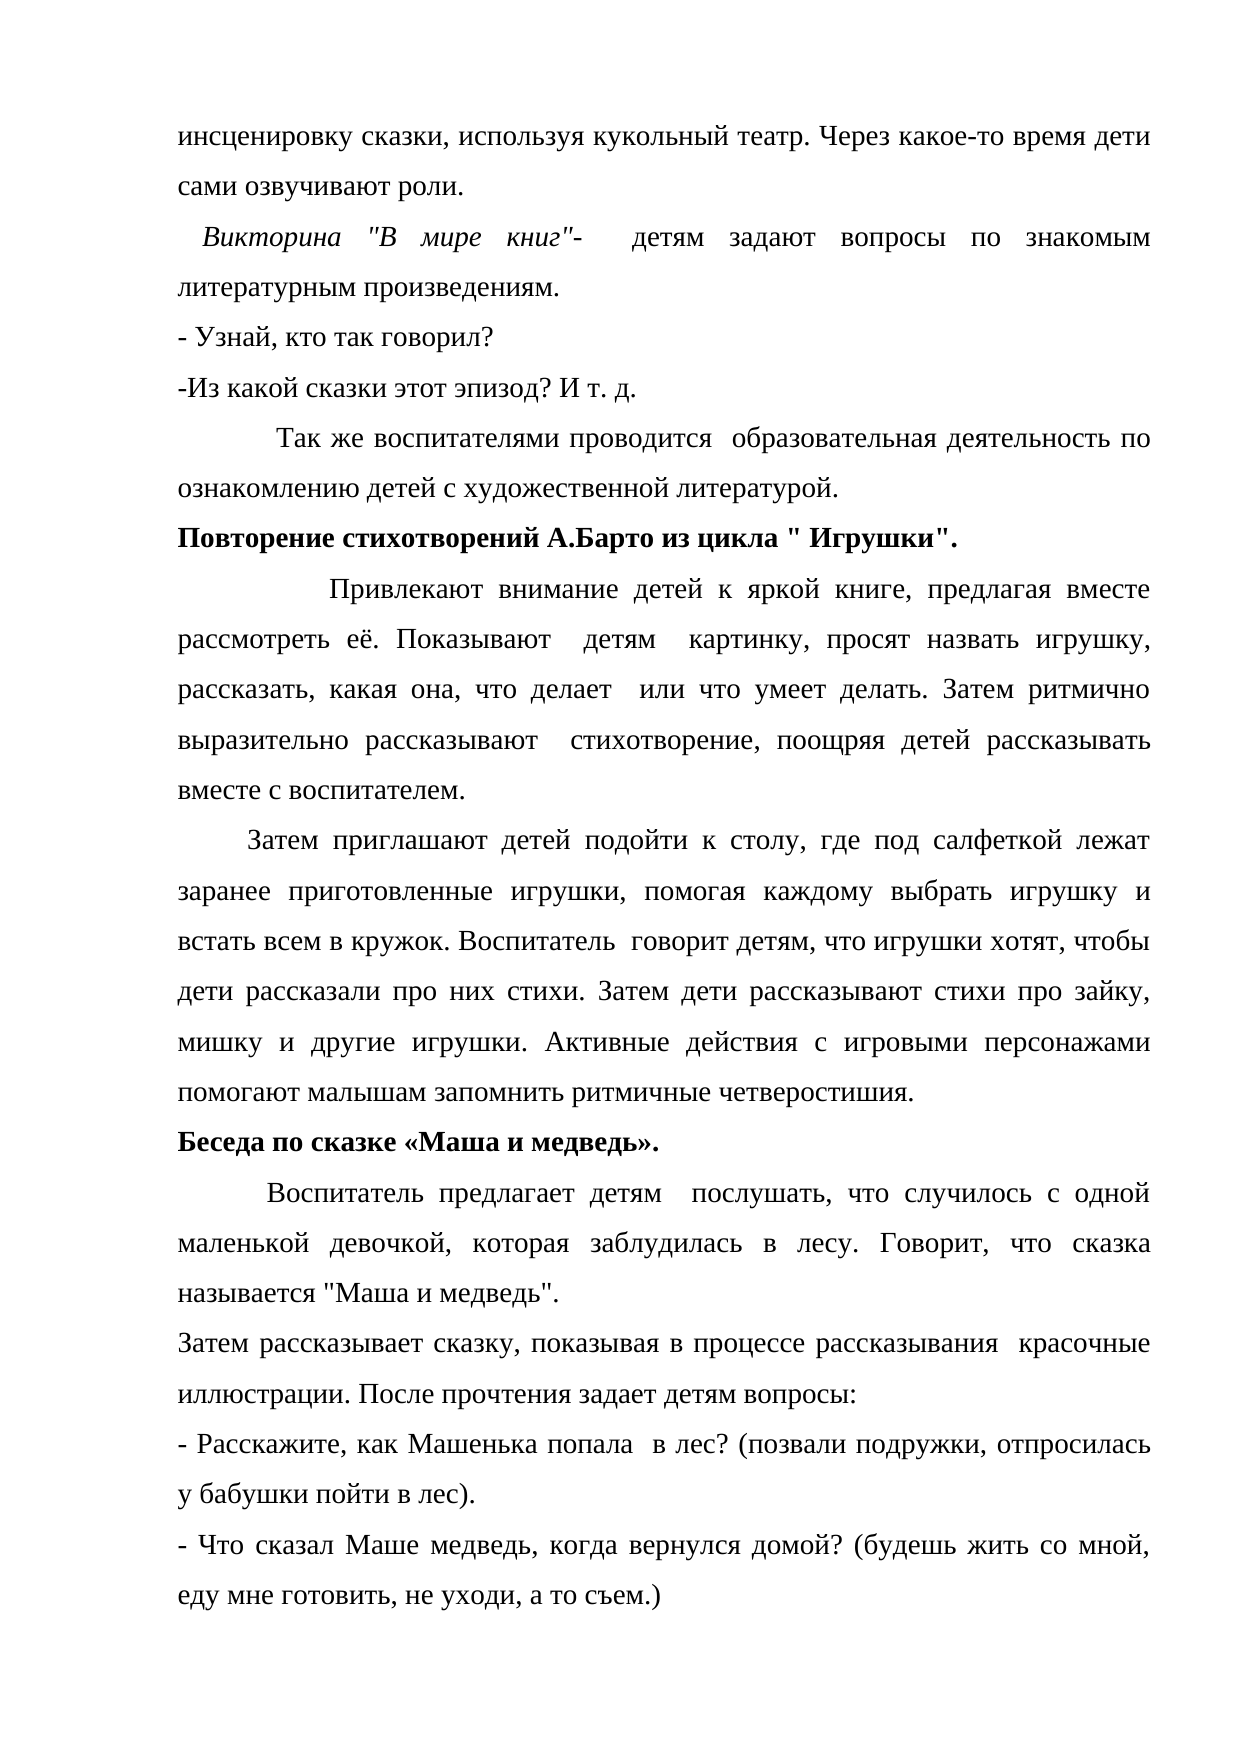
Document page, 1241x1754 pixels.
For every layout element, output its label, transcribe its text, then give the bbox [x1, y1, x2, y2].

text Привлекают внимание детей к яркой книге, предлагая вместе рассмотреть её. Показывают детям картинку, просят назвать игрушку, рассказать, какая она, что делает или что умеет делать. Затем ритмично выразительно рассказывают стихотворение, поощряя детей рассказывать вместе с воспитателем. [177, 571, 1152, 806]
text - Расскажите, как Машенька попала в лес? (позвали подружки, отпросилась у бабушки пойти в лес). [177, 1426, 1152, 1510]
text Беседа по сказке «Маша и медведь». [177, 1124, 1152, 1158]
text - Что сказал Маше медведь, когда вернулся домой? (будешь жить со мной, еду мне готовить, не уходи, а то съем.) [177, 1527, 1152, 1611]
text Воспитатель предлагает детям послушать, что случилось с одной маленькой девочкой, которая заблудилась в лесу. Говорит, что сказка называется "Маша и медведь". [177, 1175, 1152, 1309]
text Затем приглашают детей подойти к столу, где под салфеткой лежат заранее приготовленные игрушки, помогая каждому выбрать игрушку и встать всем в кружок. Воспитатель говорит детям, что игрушки хотят, чтобы дети рассказали про них стихи. Затем дети рассказывают стихи про зайку, мишку и другие игрушки. Активные действия с игровыми персонажами помогают малышам запомнить ритмичные четверостишия. [177, 822, 1152, 1108]
text - Узнай, кто так говорил? [177, 319, 1152, 353]
text Так же воспитателями проводится образовательная деятельность по ознакомлению детей с художественной литературой. [177, 420, 1152, 504]
text Повторение стихотворений А.Барто из цикла " Игрушки". [177, 521, 1152, 554]
text Затем рассказывает сказку, показывая в процессе рассказывания красочные иллюстрации. После прочтения задает детям вопросы: [177, 1326, 1152, 1409]
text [177, 118, 1152, 202]
text -Из какой сказки этот эпизод? И т. д. [177, 370, 1152, 403]
text Викторина "В мире книг"- детям задают вопросы по знакомым литературным произведениям. [177, 219, 1152, 303]
